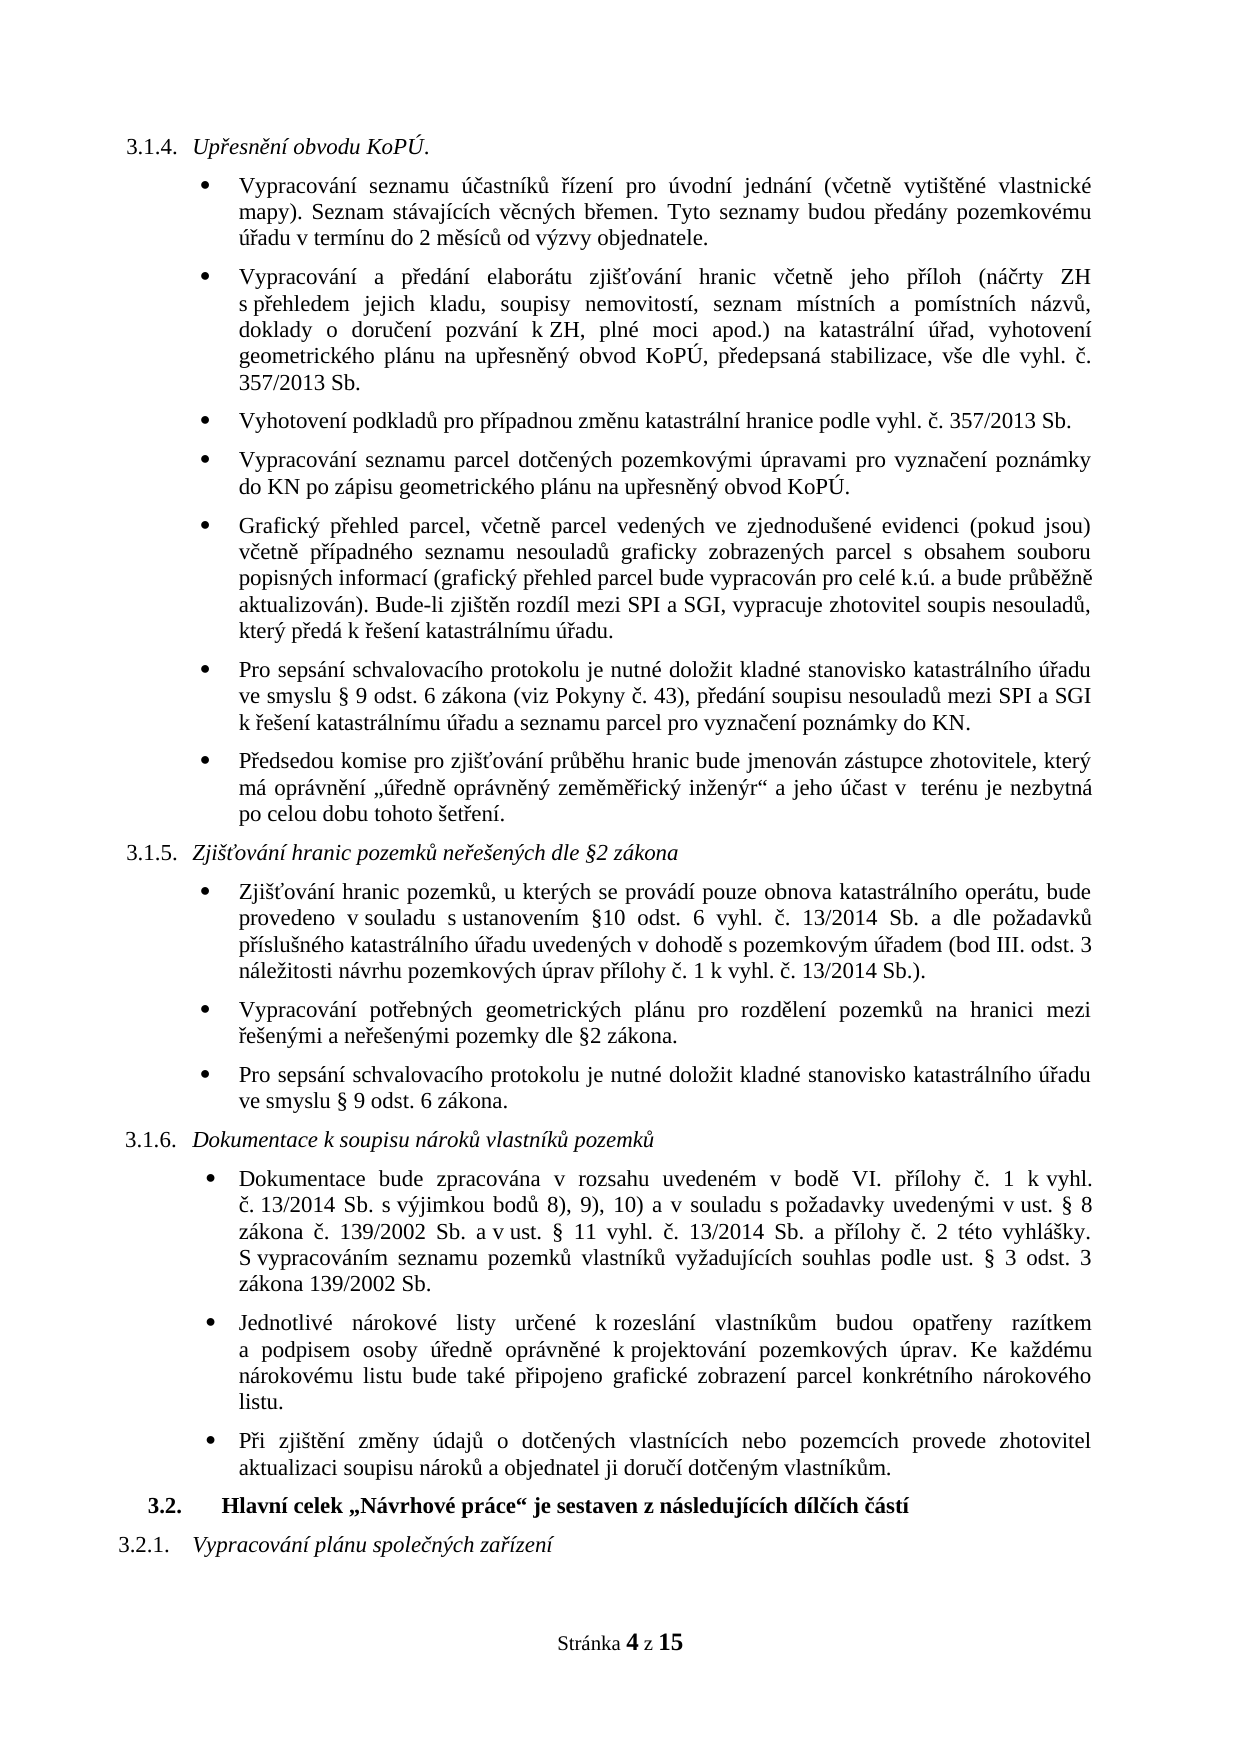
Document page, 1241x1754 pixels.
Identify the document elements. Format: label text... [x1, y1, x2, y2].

list Při zjištění změny údajů o dotčených vlastnících nebo pozemcích provede zhotovitel aktualizaci soupisu nároků a objednatel ji doručí dotčeným vlastníkům. [207, 1427, 1093, 1480]
list Vypracování seznamu účastníků řízení pro úvodní jednání (včetně vytištěné vlastnické mapy). Seznam stávajících věcných břemen. Tyto seznamy budou předány pozemkovému úřadu v termínu do 2 měsíců od výzvy objednatele. [201, 172, 1093, 251]
list Předsedou komise pro zjišťování průběhu hranic bude jmenován zástupce zhotovitele, který má oprávnění „úředně oprávněný zeměměřický inženýr“ a jeho účast v terénu je nezbytná po celou dobu tohoto šetření. [201, 747, 1093, 827]
list Zjišťování hranic pozemků, u kterých se provádí pouze obnova katastrálního operátu, bude provedeno v souladu s ustanovením §10 odst. 6 vyhl. č. 13/2014 Sb. a dle požadavků příslušného katastrálního úřadu uvedených v dohodě s pozemkovým úřadem (bod III. odst. 3 náležitosti návrhu pozemkových úprav přílohy č. 1 k vyhl. č. 13/2014 Sb.). [201, 878, 1093, 983]
list Dokumentace bude zpracována v rozsahu uvedeném v bodě VI. přílohy č. 1 k vyhl. č. 13/2014 Sb. s výjimkou bodů 8), 9), 10) a v souladu s požadavky uvedenými v ust. § 8 zákona č. 139/2002 Sb. a v ust. § 11 vyhl. č. 13/2014 Sb. a přílohy č. 2 této vyhlášky. S vypracováním seznamu pozemků vlastníků vyžadujících souhlas podle ust. § 3 odst. 3 zákona 139/2002 Sb. [207, 1165, 1093, 1297]
list Vypracování potřebných geometrických plánu pro rozdělení pozemků na hranici mezi řešenými a neřešenými pozemky dle §2 zákona. [201, 996, 1093, 1048]
list Hlavní celek „Návrhové práce“ je sestaven z následujících dílčích částí [148, 1492, 1093, 1519]
list Pro sepsání schvalovacího protokolu je nutné doložit kladné stanovisko katastrálního úřadu ve smyslu § 9 odst. 6 zákona (viz Pokyny č. 43), předání soupisu nesouladů mezi SPI a SGI k řešení katastrálnímu úřadu a seznamu parcel pro vyznačení poznámky do KN. [201, 656, 1093, 735]
list Jednotlivé nárokové listy určené k rozeslání vlastníkům budou opatřeny razítkem a podpisem osoby úředně oprávněné k projektování pozemkových úprav. Ke každému nárokovému listu bude také připojeno grafické zobrazení parcel konkrétního nárokového listu. [207, 1309, 1093, 1415]
list Vypracování a předání elaborátu zjišťování hranic včetně jeho příloh (náčrty ZH s přehledem jejich kladu, soupisy nemovitostí, seznam místních a pomístních názvů, doklady o doručení pozvání k ZH, plné moci apod.) na katastrální úřad, vyhotovení geometrického plánu na upřesněný obvod KoPÚ, předepsaná stabilizace, vše dle vyhl. č. 357/2013 Sb. [201, 263, 1093, 395]
list Dokumentace k soupisu nároků vlastníků pozemků [125, 1126, 1093, 1153]
list Zjišťování hranic pozemků neřešených dle §2 zákona [126, 839, 1093, 865]
list Pro sepsání schvalovacího protokolu je nutné doložit kladné stanovisko katastrálního úřadu ve smyslu § 9 odst. 6 zákona. [201, 1061, 1093, 1114]
list Vyhotovení podkladů pro případnou změnu katastrální hranice podle vyhl. č. 357/2013 Sb. [201, 408, 1093, 434]
list Vypracování plánu společných zařízení [118, 1531, 1093, 1558]
list Upřesnění obvodu KoPÚ. [126, 133, 1093, 159]
list Vypracování seznamu parcel dotčených pozemkovými úpravami pro vyznačení poznámky do KN po zápisu geometrického plánu na upřesněný obvod KoPÚ. [201, 446, 1093, 499]
list Grafický přehled parcel, včetně parcel vedených ve zjednodušené evidenci (pokud jsou) včetně případného seznamu nesouladů graficky zobrazených parcel s obsahem souboru popisných informací (grafický přehled parcel bude vypracován pro celé k.ú. a bude průběžně aktualizován). Bude-li zjištěn rozdíl mezi SPI a SGI, vypracuje zhotovitel soupis nesouladů, který předá k řešení katastrálnímu úřadu. [201, 512, 1093, 643]
